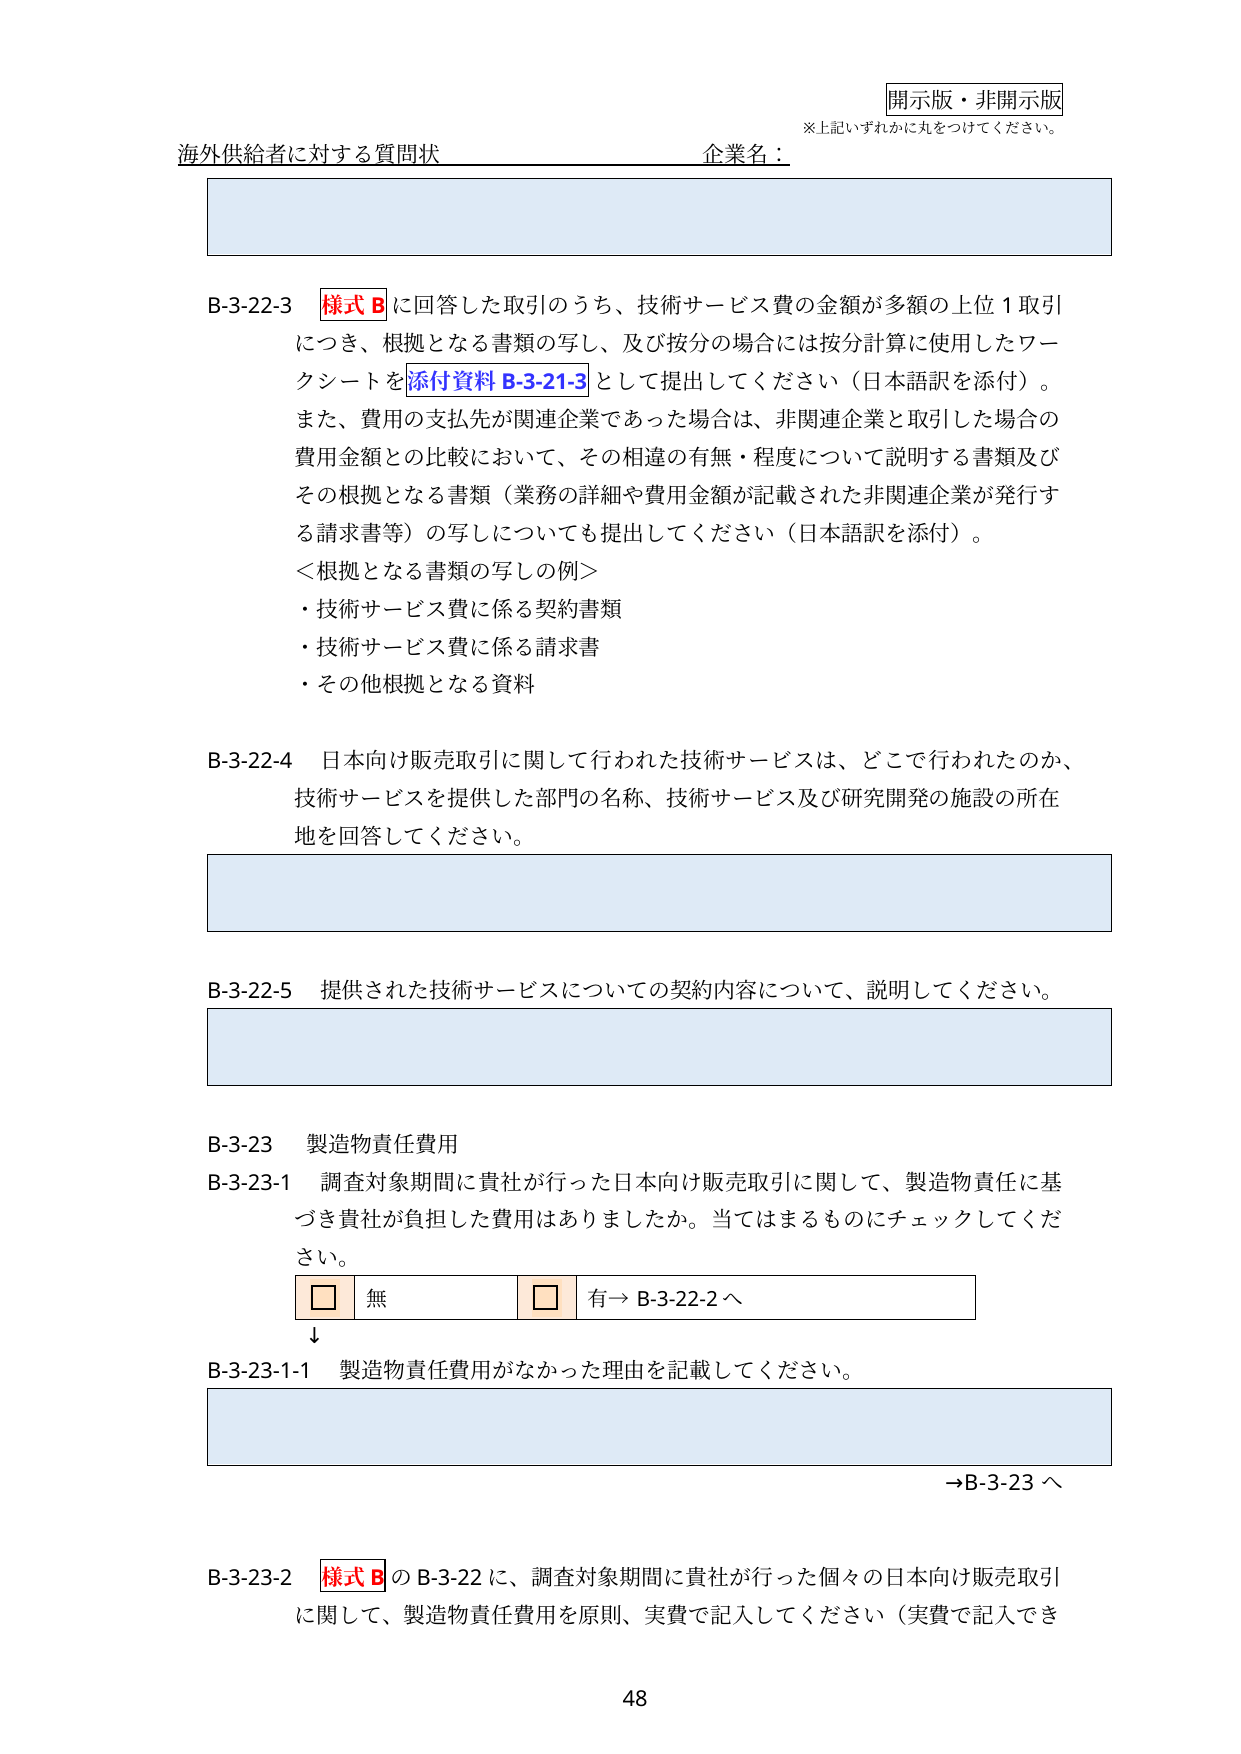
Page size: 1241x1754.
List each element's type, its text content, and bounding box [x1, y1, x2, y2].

table_header 無 [355, 1276, 517, 1319]
text →B-3-23 へ [338, 1466, 1063, 1497]
subtitle 様式Bに回答した取引のうち、技術サービス費の金額が多額の上位1取引につき、根拠となる書類の写し、及び按分の場合には按分計算に使用したワークシートを添付資料B-3-21-3として提出してください（日本語訳を添付）。また、費用の支払先が関連企業であった場合は、非関連企業と取引した場合の費用金額との比較において、その相違の有無・程度について説明する書類及びその根拠となる書類（業務の詳細や費用金額が記載された非関連企業が発行する請求書等）の写しについても提出してください（日本語訳を添付）。 [207, 285, 1063, 551]
table_header 有→ B-3-22-2へ [577, 1276, 975, 1319]
subtitle 製造物責任費用 [207, 1124, 1063, 1162]
text ・その他根拠となる資料 [272, 664, 1063, 702]
table_header [518, 1276, 576, 1319]
table_header [208, 1009, 1111, 1085]
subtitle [207, 1557, 1063, 1633]
text ・技術サービス費に係る契約書類 [272, 589, 1063, 627]
text ・技術サービス費に係る請求書 [272, 627, 1063, 664]
subtitle 製造物責任費用がなかった理由を記載してください。 [207, 1350, 1063, 1388]
table_header [296, 1276, 354, 1319]
table_header [208, 179, 1111, 254]
text ＜根拠となる書類の写しの例＞ [251, 551, 1063, 589]
table_header [208, 1389, 1111, 1464]
text ↓ [207, 1320, 1063, 1350]
table_header [208, 855, 1111, 931]
subtitle 日本向け販売取引に関して行われた技術サービスは、どこで行われたのか、技術サービスを提供した部門の名称、技術サービス及び研究開発の施設の所在地を回答してください。 [207, 740, 1063, 854]
subtitle 提供された技術サービスについての契約内容について、説明してください。 [207, 970, 1063, 1008]
subtitle 調査対象期間に貴社が行った日本向け販売取引に関して、製造物責任に基づき貴社が負担した費用はありましたか。当てはまるものにチェックしてください。 [207, 1162, 1063, 1275]
